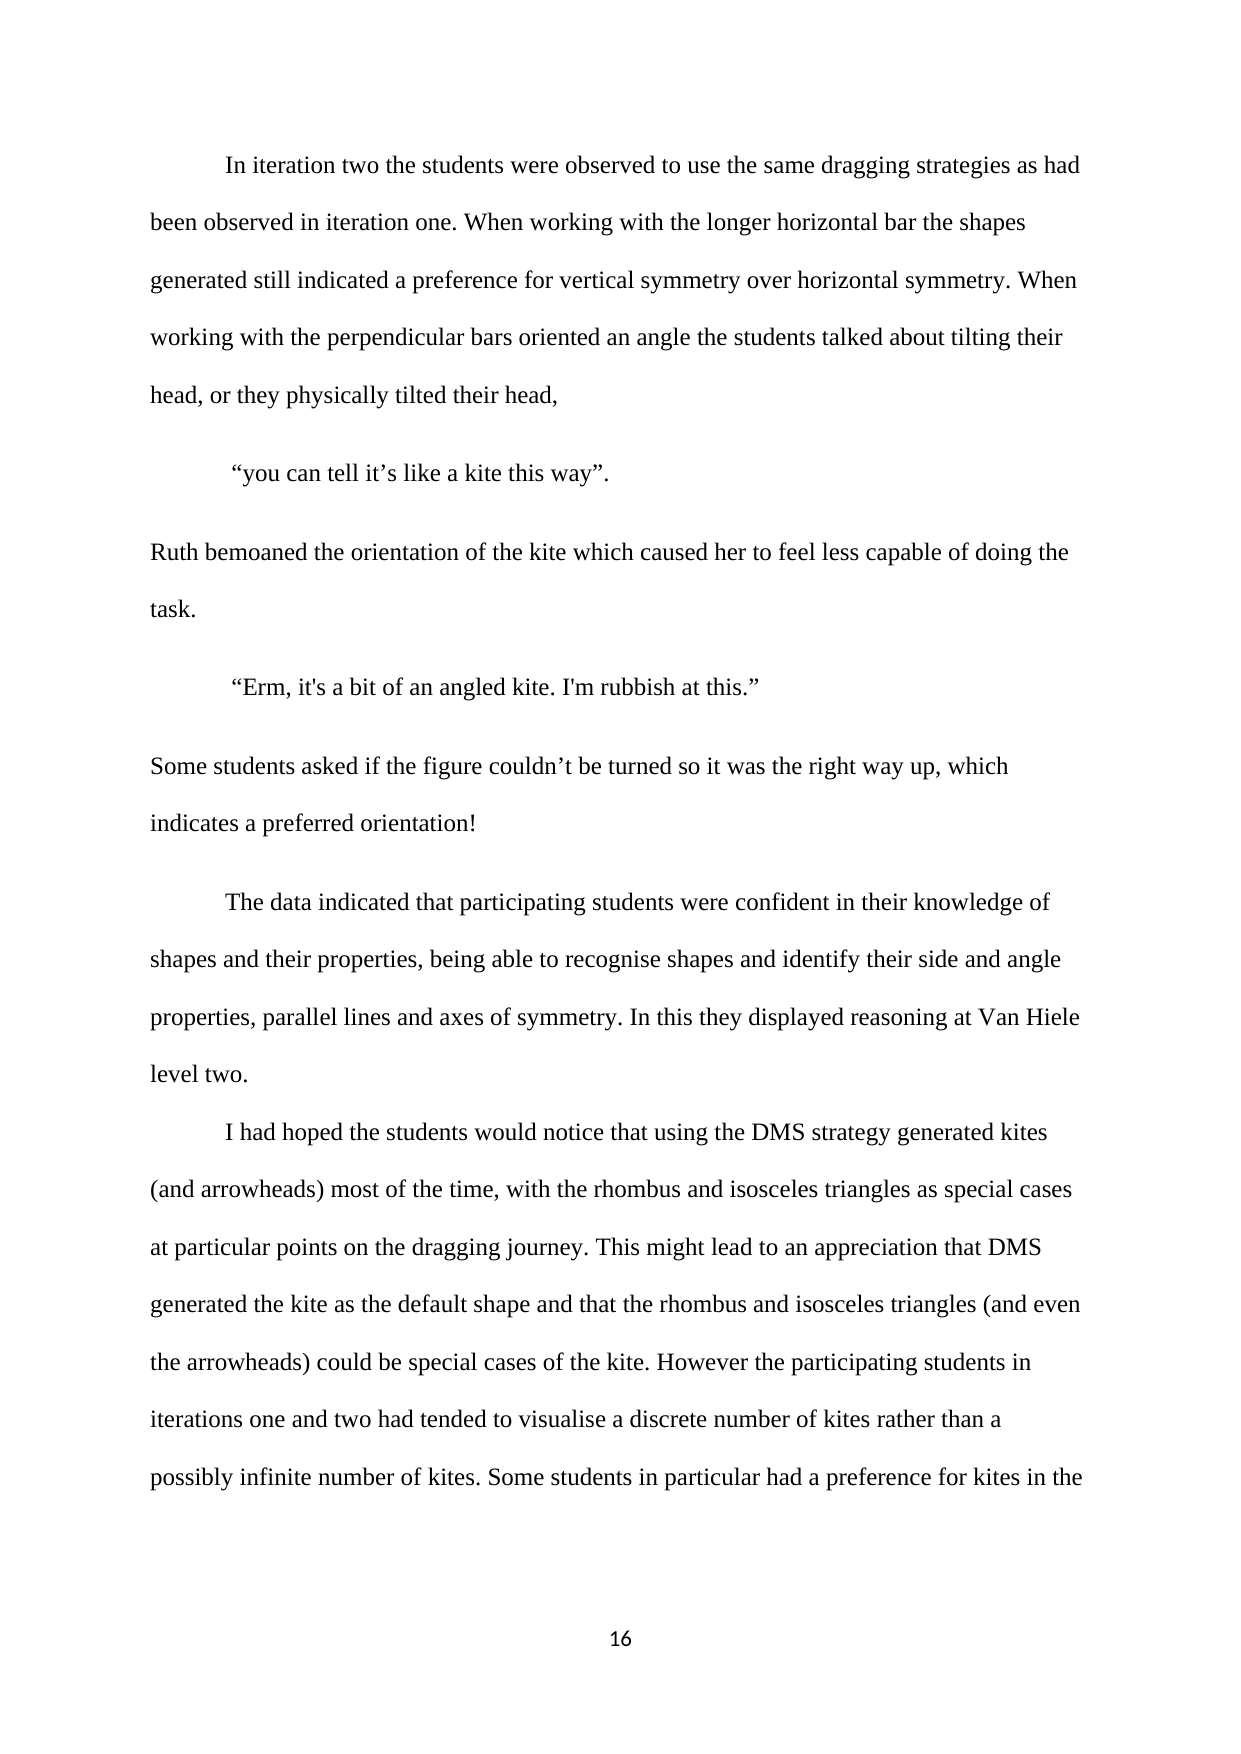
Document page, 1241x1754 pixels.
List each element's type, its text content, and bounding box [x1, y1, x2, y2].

text The data indicated that participating students were confident in their knowledge of shapes and their properties, being able to recognise shapes and identify their side and angle properties, parallel lines and axes of symmetry. In this they displayed reasoning at Van Hiele level two. [150, 887, 1090, 1088]
text Ruth bemoaned the orientation of the kite which caused her to feel less capable of doing the task. [150, 537, 1090, 623]
text Some students asked if the figure couldn’t be turned so it was the right way up, which indicates a preferred orientation! [150, 751, 1090, 837]
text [150, 1117, 1090, 1490]
text “you can tell it’s like a kite this way”. [150, 458, 1090, 487]
text In iteration two the students were observed to use the same dragging strategies as had been observed in iteration one. When working with the longer horizontal bar the shapes generated still indicated a preference for vertical symmetry over horizontal symmetry. When working with the perpendicular bars oriented an angle the students talked about tilting their head, or they physically tilted their head, [150, 150, 1090, 409]
text “Erm, it's a bit of an angled kite. I'm rubbish at this.” [150, 672, 1090, 701]
